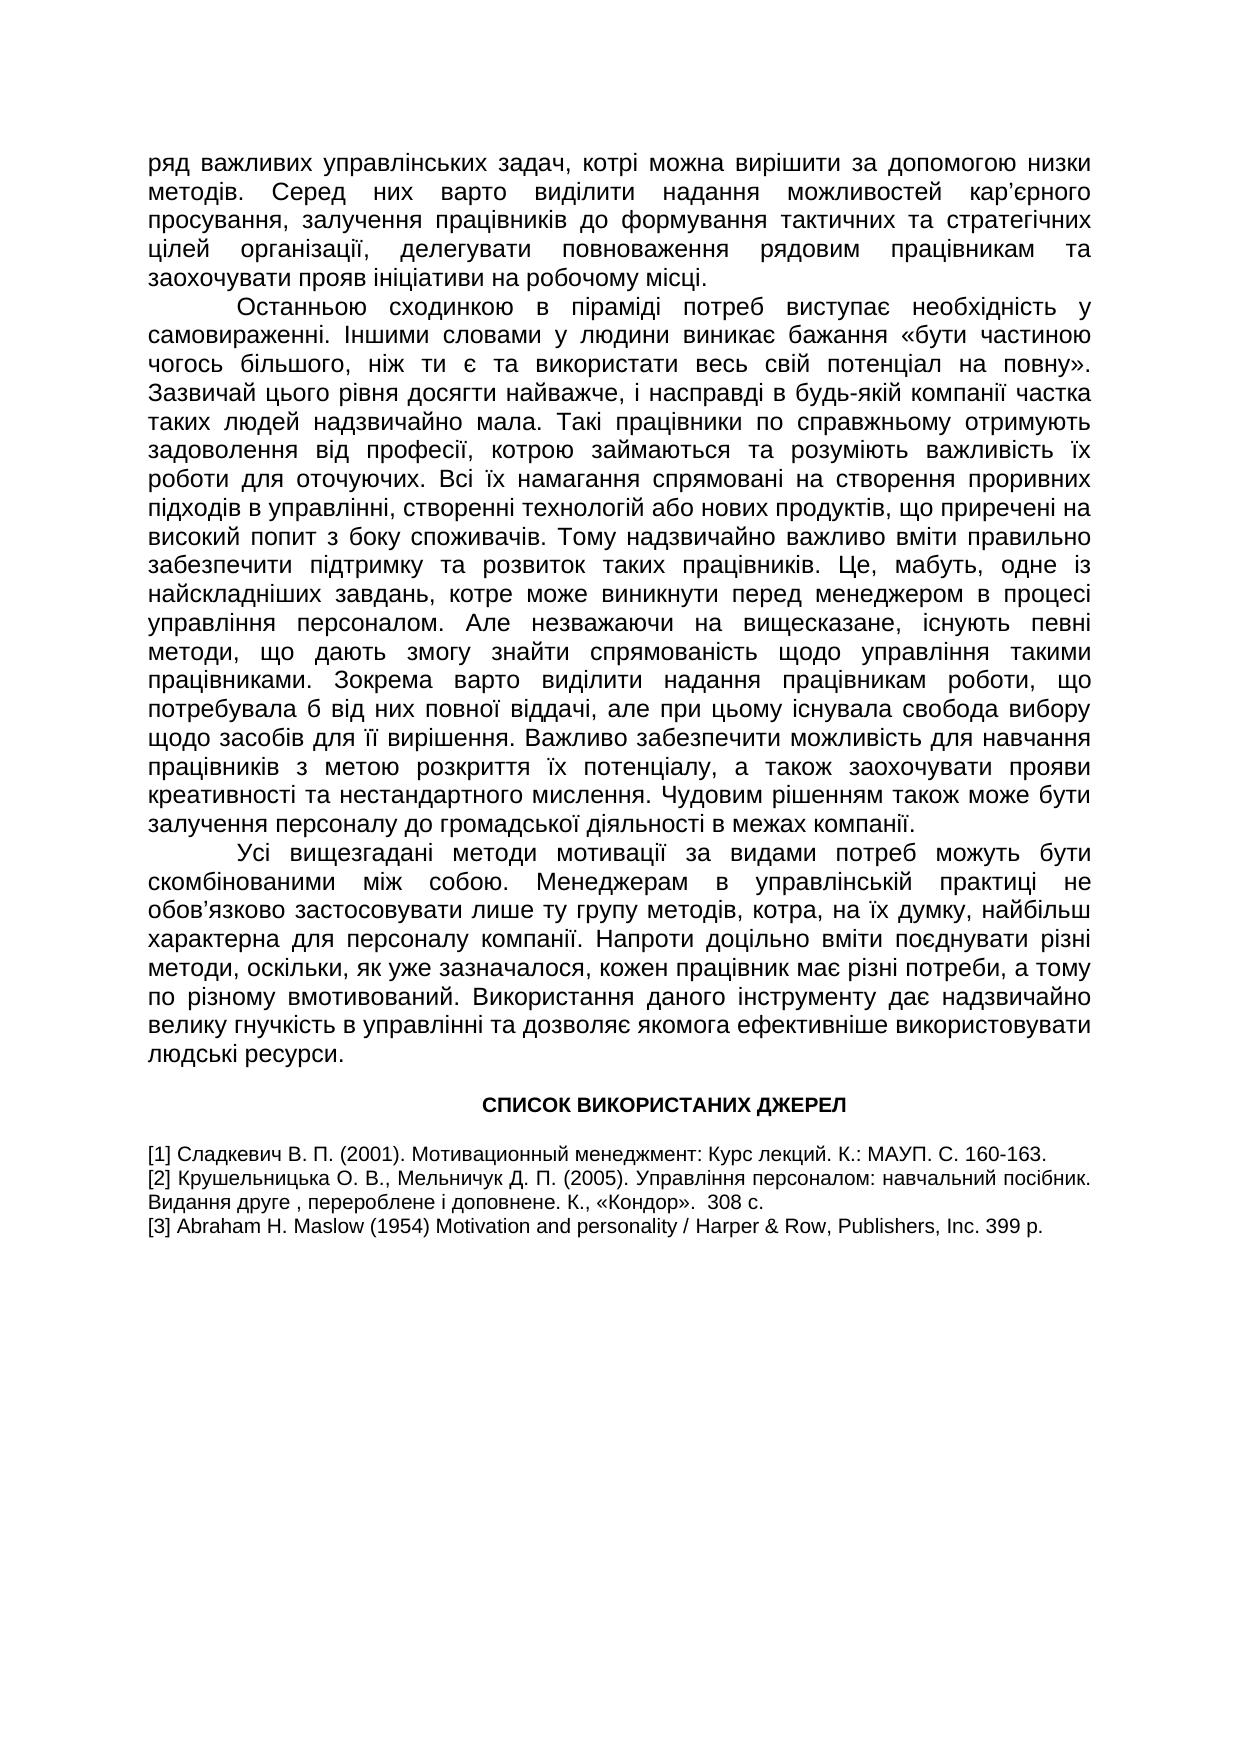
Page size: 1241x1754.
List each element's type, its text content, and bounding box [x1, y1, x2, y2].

text Усі вищезгадані методи мотивації за видами потреб можуть бути скомбінованими між собою. Менеджерам в управлінській практиці не обов’язково застосовувати лише ту групу методів, котра, на їх думку, найбільш характерна для персоналу компанії. Напроти доцільно вміти поєднувати різні методи, оскільки, як уже зазначалося, кожен працівник має різні потреби, а тому по різному вмотивований. Використання даного інструменту дає надзвичайно велику гнучкість в управлінні та дозволяє якомога ефективніше використовувати людські ресурси. [148, 838, 1092, 1068]
text СПИСОК ВИКОРИСТАНИХ ДЖЕРЕЛ [148, 1093, 1092, 1117]
text Останньою сходинкою в піраміді потреб виступає необхідність у самовираженні. Іншими словами у людини виникає бажання «бути частиною чогось більшого, ніж ти є та використати весь свій потенціал на повну». Зазвичай цього рівня досягти найважче, і насправді в будь-якій компанії частка таких людей надзвичайно мала. Такі працівники по справжньому отримують задоволення від професії, котрою займаються та розуміють важливість їх роботи для оточуючих. Всі їх намагання спрямовані на створення проривних підходів в управлінні, створенні технологій або нових продуктів, що приречені на високий попит з боку споживачів. Тому надзвичайно важливо вміти правильно забезпечити підтримку та розвиток таких працівників. Це, мабуть, одне із найскладніших завдань, котре може виникнути перед менеджером в процесі управління персоналом. Але незважаючи на вищесказане, існують певні методи, що дають змогу знайти спрямованість щодо управління такими працівниками. Зокрема варто виділити надання працівникам роботи, що потребувала б від них повної віддачі, але при цьому існувала свобода вибору щодо засобів для її вирішення. Важливо забезпечити можливість для навчання працівників з метою розкриття їх потенціалу, а також заохочувати прояви креативності та нестандартного мислення. Чудовим рішенням також може бути залучення персоналу до громадської діяльності в межах компанії. [148, 291, 1092, 838]
text [2] Крушельницька О. В., Мельничук Д. П. (2005). Управління персоналом: навчальний посібник. Видання друге , перероблене і доповнене. К., «Кондор». 308 с. [148, 1166, 1092, 1213]
text [3] Abraham H. Maslow (1954) Motivation and personality / Harper & Row, Publishers, Inc. 399 p. [148, 1213, 1092, 1237]
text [148, 148, 1092, 291]
text [1] Сладкевич В. П. (2001). Мотивационный менеджмент: Курс лекций. К.: МАУП. С. 160-163. [148, 1142, 1092, 1166]
